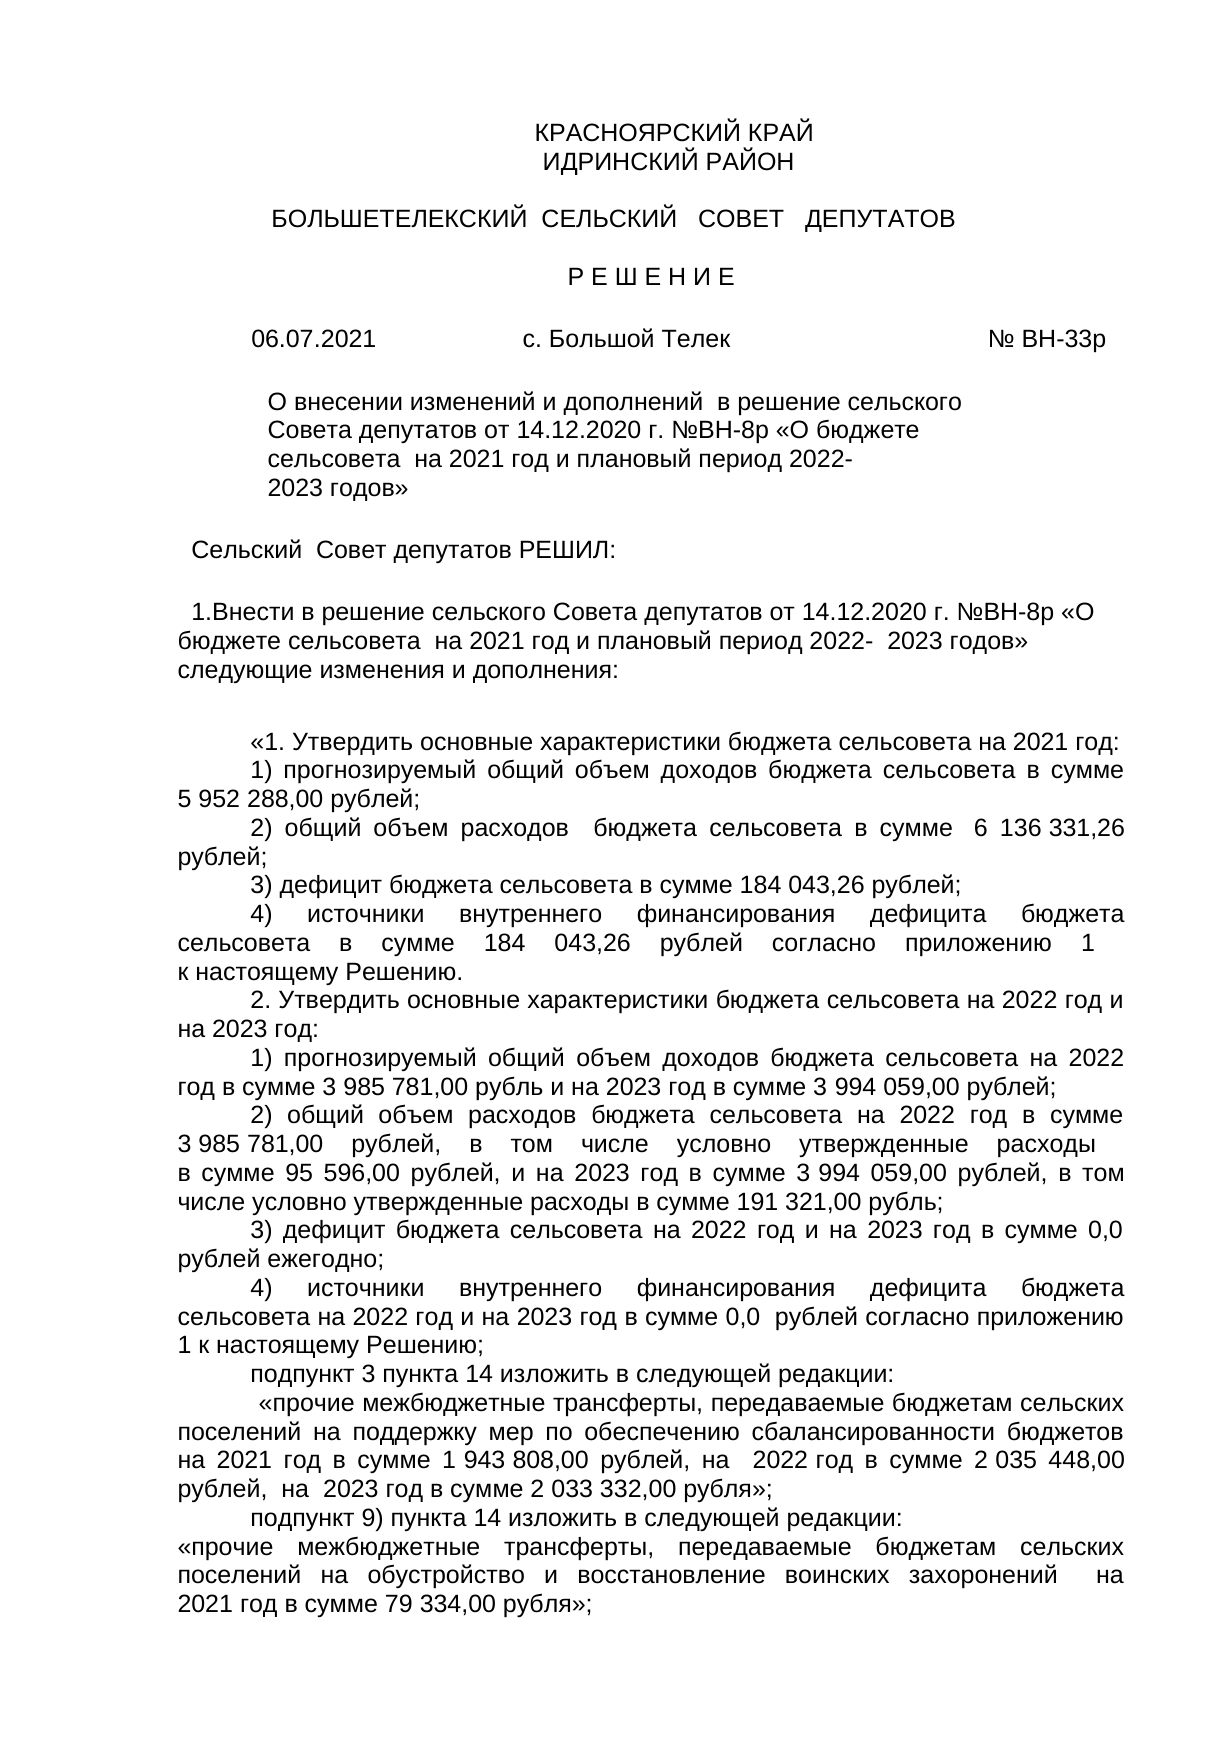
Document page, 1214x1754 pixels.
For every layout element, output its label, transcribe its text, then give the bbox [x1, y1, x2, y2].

table_header № ВН-33р [916, 324, 1136, 353]
text 2. Утвердить основные характеристики бюджета сельсовета на 2022 год и на 2023 год: [177, 985, 1125, 1043]
text подпункт 9) пункта 14 изложить в следующей редакции: [177, 1503, 1125, 1532]
table_header с. Большой Телек [511, 324, 916, 353]
text О внесении изменений и дополнений в решение сельского [177, 386, 1125, 415]
subtitle БОЛЬШЕТЕЛЕКСКИЙ СЕЛЬСКИЙ СОВЕТ ДЕПУТАТОВ [102, 204, 1125, 233]
text 1) прогнозируемый общий объем доходов бюджета сельсовета на 2022 год в сумме 3 985 781,00 рубль и на 2023 год в сумме 3 994 059,00 рублей; [177, 1043, 1125, 1100]
text Совета депутатов от 14.12.2020 г. №ВН-8р «О бюджете [177, 415, 1125, 444]
subtitle Р Е Ш Е Н И Е [177, 262, 1125, 291]
text 3) дефицит бюджета сельсовета на 2022 год и на 2023 год в сумме 0,0 рублей ежегодно; [177, 1215, 1125, 1273]
text 4) источники внутреннего финансирования дефицита бюджета сельсовета на 2022 год и на 2023 год в сумме 0,0 рублей согласно приложению 1 к настоящему Решению; [177, 1273, 1125, 1359]
table_header 06.07.2021 [240, 324, 511, 353]
text 3) дефицит бюджета сельсовета в сумме 184 043,26 рублей; [177, 870, 1125, 899]
text сельсовета на 2021 год и плановый период 2022- [177, 444, 1125, 473]
subtitle ИДРИНСКИЙ РАЙОН [177, 147, 1125, 176]
text подпункт 3 пункта 14 изложить в следующей редакции: [177, 1359, 1125, 1388]
text 4) источники внутреннего финансирования дефицита бюджета сельсовета в сумме 184 043,26 рублей согласно приложению 1 к настоящему Решению. [177, 899, 1125, 985]
text 1) прогнозируемый общий объем доходов бюджета сельсовета в сумме 5 952 288,00 рублей; [177, 755, 1125, 813]
text 2) общий объем расходов бюджета сельсовета в сумме 6 136 331,26 рублей; [177, 813, 1125, 870]
subtitle КРАСНОЯРСКИЙ КРАЙ [158, 118, 1171, 147]
text 2) общий объем расходов бюджета сельсовета на 2022 год в сумме 3 985 781,00 рублей, в том числе условно утвержденные расходы в сумме 95 596,00 рублей, и на 2023 год в сумме 3 994 059,00 рублей, в том числе условно утвержденные расходы в сумме 191 321,00 рубль; [177, 1100, 1125, 1215]
text 2023 годов» [177, 473, 1125, 501]
text 1.Внести в решение сельского Совета депутатов от 14.12.2020 г. №ВН-8р «О бюджете сельсовета на 2021 год и плановый период 2022- 2023 годов» следующие изменения и дополнения: [177, 597, 1125, 683]
text «1. Утвердить основные характеристики бюджета сельсовета на 2021 год: [177, 727, 1125, 755]
text Сельский Совет депутатов РЕШИЛ: [177, 535, 1125, 564]
text «прочие межбюджетные трансферты, передаваемые бюджетам сельских поселений на обустройство и восстановление воинских захоронений на 2021 год в сумме 79 334,00 рубля»; [177, 1532, 1125, 1618]
text «прочие межбюджетные трансферты, передаваемые бюджетам сельских поселений на поддержку мер по обеспечению сбалансированности бюджетов на 2021 год в сумме 1 943 808,00 рублей, на 2022 год в сумме 2 035 448,00 рублей, на 2023 год в сумме 2 033 332,00 рубля»; [177, 1388, 1125, 1503]
